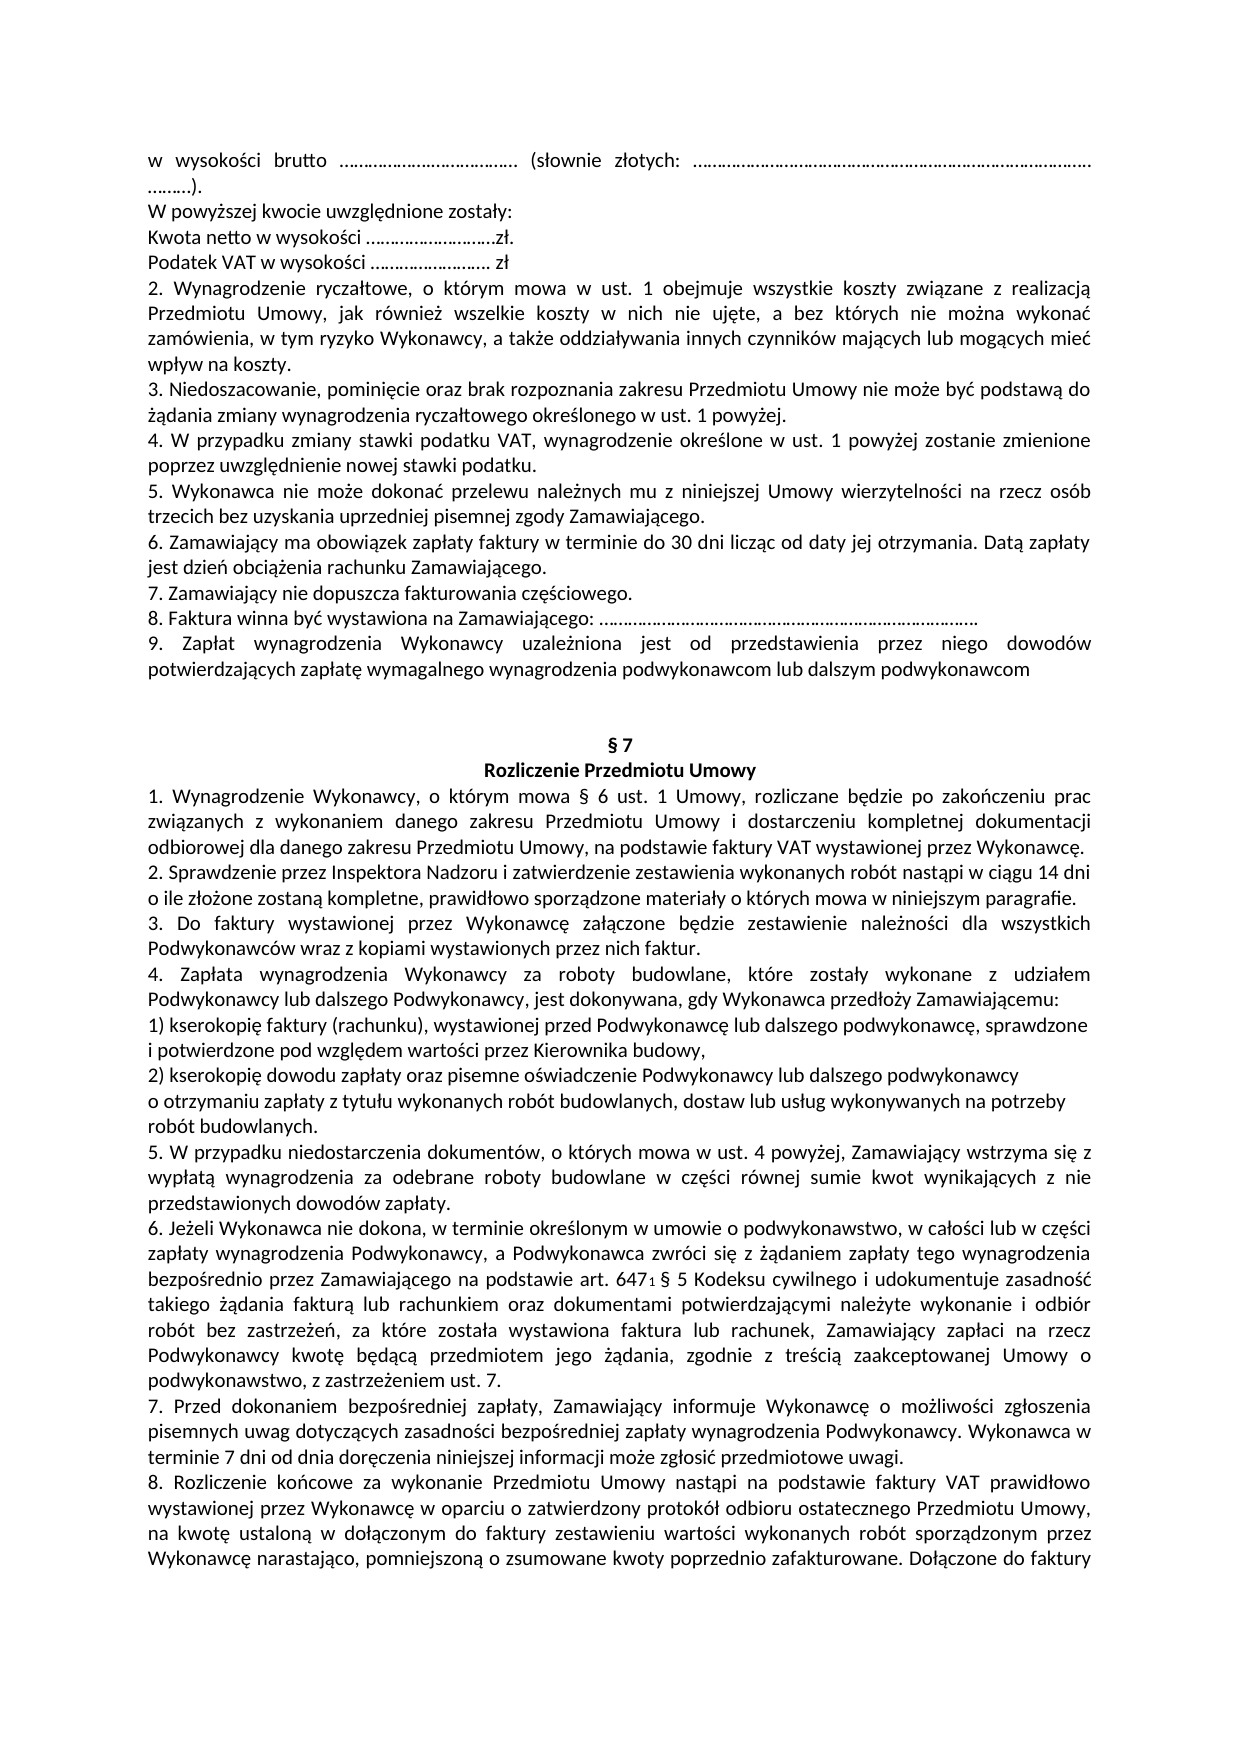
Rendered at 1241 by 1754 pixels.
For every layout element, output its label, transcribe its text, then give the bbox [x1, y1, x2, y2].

text W powyższej kwocie uwzględnione zostały: [148, 198, 1093, 224]
text Rozliczenie Przedmiotu Umowy [148, 758, 1093, 783]
text § 7 [148, 732, 1093, 758]
text 1. Wynagrodzenie Wykonawcy, o którym mowa § 6 ust. 1 Umowy, rozliczane będzie po zakończeniu prac związanych z wykonaniem danego zakresu Przedmiotu Umowy i dostarczeniu kompletnej dokumentacji odbiorowej dla danego zakresu Przedmiotu Umowy, na podstawie faktury VAT wystawionej przez Wykonawcę. [148, 783, 1093, 859]
text 4. Zapłata wynagrodzenia Wykonawcy za roboty budowlane, które zostały wykonane z udziałem Podwykonawcy lub dalszego Podwykonawcy, jest dokonywana, gdy Wykonawca przedłoży Zamawiającemu: [148, 961, 1093, 1012]
text 2. Wynagrodzenie ryczałtowe, o którym mowa w ust. 1 obejmuje wszystkie koszty związane z realizacją Przedmiotu Umowy, jak również wszelkie koszty w nich nie ujęte, a bez których nie można wykonać zamówienia, w tym ryzyko Wykonawcy, a także oddziaływania innych czynników mających lub mogących mieć wpływ na koszty. [148, 275, 1093, 376]
text 2. Sprawdzenie przez Inspektora Nadzoru i zatwierdzenie zestawienia wykonanych robót nastąpi w ciągu 14 dni o ile złożone zostaną kompletne, prawidłowo sporządzone materiały o których mowa w niniejszym paragrafie. [148, 859, 1093, 910]
text Podatek VAT w wysokości ……………………. zł [148, 249, 1093, 275]
text w wysokości brutto ……………….……………… (słownie złotych: ………………………………………………………………………..………). [148, 148, 1093, 198]
text 5. W przypadku niedostarczenia dokumentów, o których mowa w ust. 4 powyżej, Zamawiający wstrzyma się z wypłatą wynagrodzenia za odebrane roboty budowlane w części równej sumie kwot wynikających z nie przedstawionych dowodów zapłaty. [148, 1139, 1093, 1215]
text 6. Zamawiający ma obowiązek zapłaty faktury w terminie do 30 dni licząc od daty jej otrzymania. Datą zapłaty jest dzień obciążenia rachunku Zamawiającego. [148, 529, 1093, 580]
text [148, 1469, 1093, 1571]
text 8. Faktura winna być wystawiona na Zamawiającego: ……………………………………………………………………. [148, 605, 1093, 631]
text Kwota netto w wysokości ………………………zł. [148, 224, 1093, 249]
text i potwierdzone pod względem wartości przez Kierownika budowy, [148, 1037, 1093, 1063]
text 3. Do faktury wystawionej przez Wykonawcę załączone będzie zestawienie należności dla wszystkich Podwykonawców wraz z kopiami wystawionych przez nich faktur. [148, 910, 1093, 961]
text 6. Jeżeli Wykonawca nie dokona, w terminie określonym w umowie o podwykonawstwo, w całości lub w części zapłaty wynagrodzenia Podwykonawcy, a Podwykonawca zwróci się z żądaniem zapłaty tego wynagrodzenia bezpośrednio przez Zamawiającego na podstawie art. 6471 § 5 Kodeksu cywilnego i udokumentuje zasadność takiego żądania fakturą lub rachunkiem oraz dokumentami potwierdzającymi należyte wykonanie i odbiór robót bez zastrzeżeń, za które została wystawiona faktura lub rachunek, Zamawiający zapłaci na rzecz Podwykonawcy kwotę będącą przedmiotem jego żądania, zgodnie z treścią zaakceptowanej Umowy o podwykonawstwo, z zastrzeżeniem ust. 7. [148, 1215, 1093, 1393]
text 3. Niedoszacowanie, pominięcie oraz brak rozpoznania zakresu Przedmiotu Umowy nie może być podstawą do żądania zmiany wynagrodzenia ryczałtowego określonego w ust. 1 powyżej. [148, 376, 1093, 427]
text 5. Wykonawca nie może dokonać przelewu należnych mu z niniejszej Umowy wierzytelności na rzecz osób trzecich bez uzyskania uprzedniej pisemnej zgody Zamawiającego. [148, 478, 1093, 529]
text 9. Zapłat wynagrodzenia Wykonawcy uzależniona jest od przedstawienia przez niego dowodów potwierdzających zapłatę wymagalnego wynagrodzenia podwykonawcom lub dalszym podwykonawcom [148, 631, 1093, 681]
text 2) kserokopię dowodu zapłaty oraz pisemne oświadczenie Podwykonawcy lub dalszego podwykonawcy [148, 1063, 1093, 1088]
text 4. W przypadku zmiany stawki podatku VAT, wynagrodzenie określone w ust. 1 powyżej zostanie zmienione poprzez uwzględnienie nowej stawki podatku. [148, 427, 1093, 478]
text o otrzymaniu zapłaty z tytułu wykonanych robót budowlanych, dostaw lub usług wykonywanych na potrzeby [148, 1088, 1093, 1113]
text robót budowlanych. [148, 1113, 1093, 1139]
text 7. Przed dokonaniem bezpośredniej zapłaty, Zamawiający informuje Wykonawcę o możliwości zgłoszenia pisemnych uwag dotyczących zasadności bezpośredniej zapłaty wynagrodzenia Podwykonawcy. Wykonawca w terminie 7 dni od dnia doręczenia niniejszej informacji może zgłosić przedmiotowe uwagi. [148, 1393, 1093, 1469]
text 7. Zamawiający nie dopuszcza fakturowania częściowego. [148, 580, 1093, 605]
text 1) kserokopię faktury (rachunku), wystawionej przed Podwykonawcę lub dalszego podwykonawcę, sprawdzone [148, 1012, 1093, 1037]
